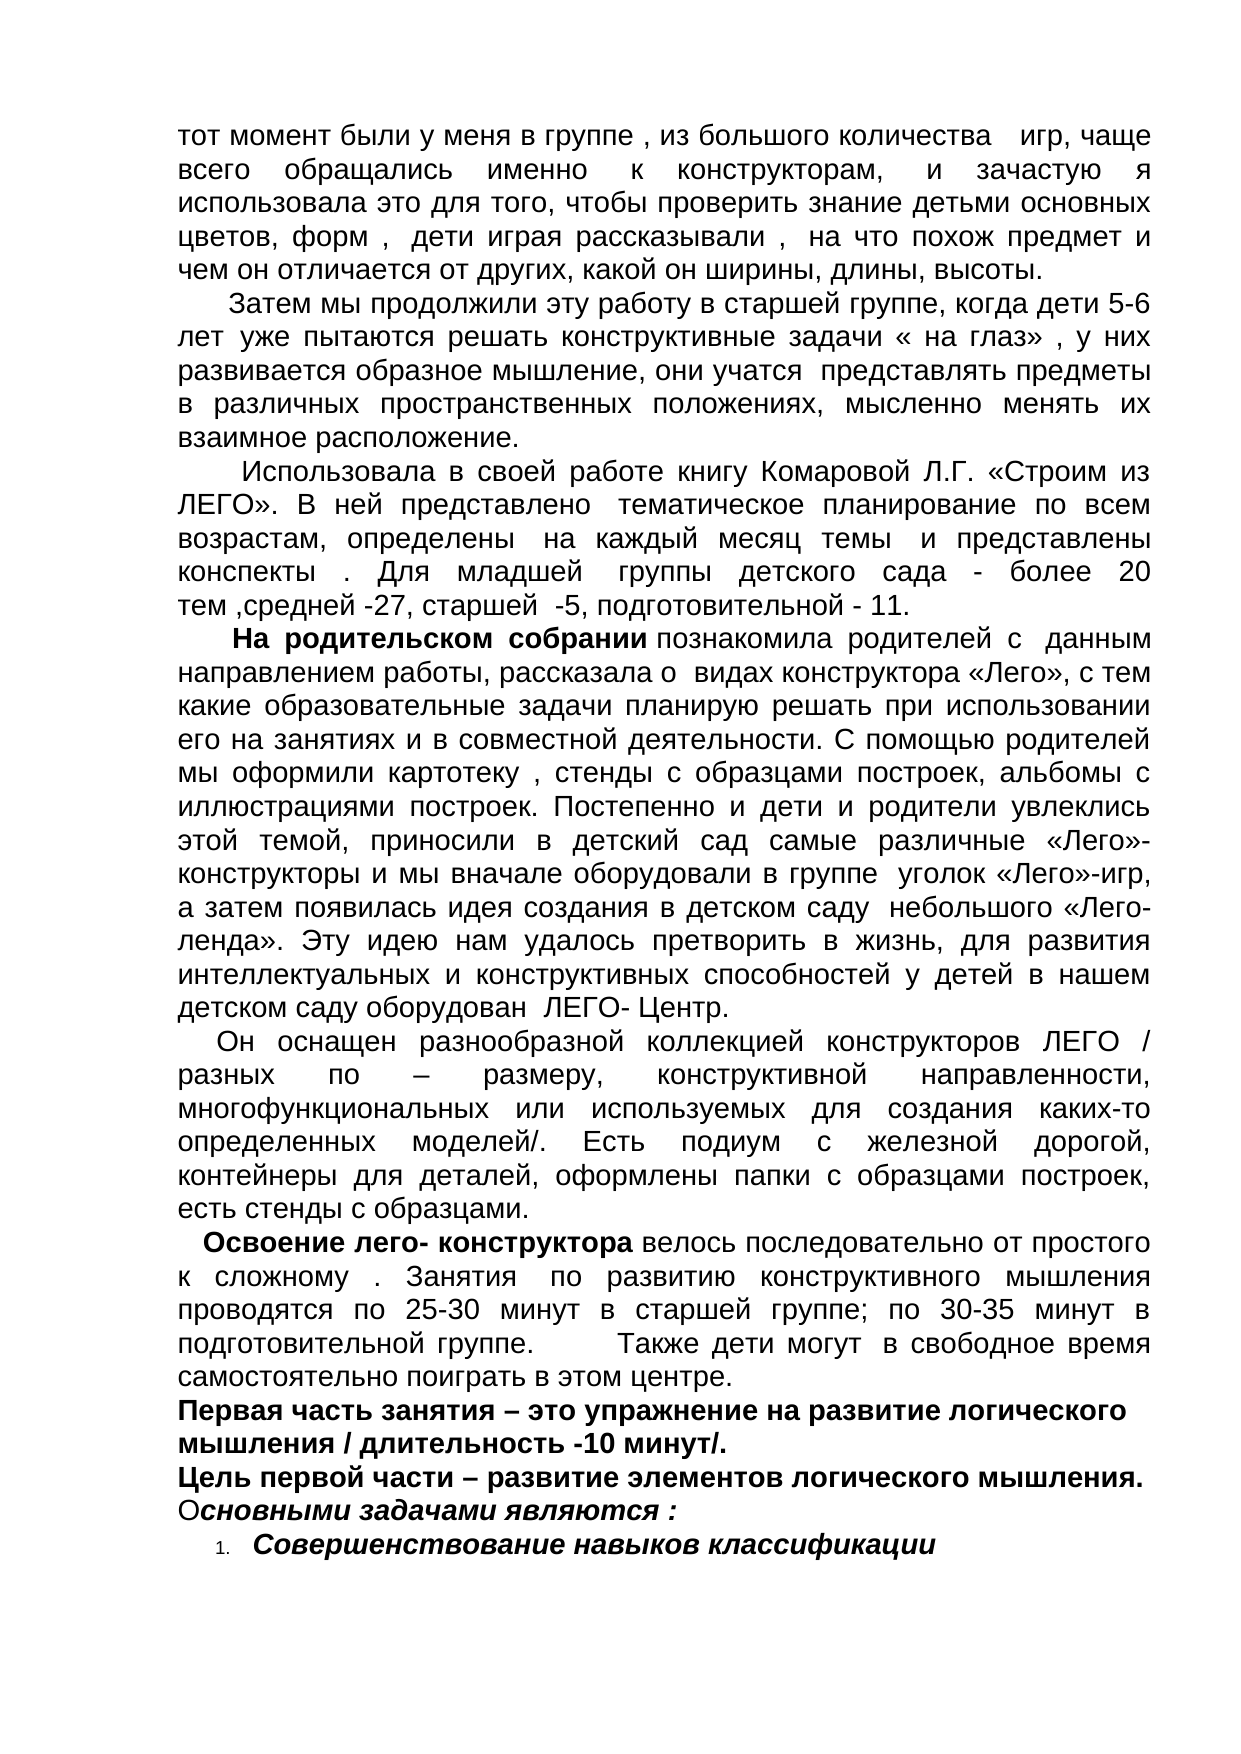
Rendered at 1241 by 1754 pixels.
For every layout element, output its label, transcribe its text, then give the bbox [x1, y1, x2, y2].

text На родительском собрании познакомила родителей с данным направлением работы, рассказала о видах конструктора «Лего», с тем какие образовательные задачи планирую решать при использовании его на занятиях и в совместной деятельности. С помощью родителей мы оформили картотеку , стенды с образцами построек, альбомы с иллюстрациями построек. Постепенно и дети и родители увлеклись этой темой, приносили в детский сад самые различные «Лего»- конструкторы и мы вначале оборудовали в группе уголок «Лего»-игр, а затем появилась идея создания в детском саду небольшого «Лего- ленда». Эту идею нам удалось претворить в жизнь, для развития интеллектуальных и конструктивных способностей у детей в нашем детском саду оборудован ЛЕГО- Центр. [177, 621, 1152, 1024]
text Затем мы продолжили эту работу в старшей группе, когда дети 5-6 лет уже пытаются решать конструктивные задачи « на глаз» , у них развивается образное мышление, они учатся представлять предметы в различных пространственных положениях, мысленно менять их взаимное расположение. [177, 286, 1152, 453]
text Первая часть занятия – это упражнение на развитие логического [177, 1393, 1152, 1426]
text Использовала в своей работе книгу Комаровой Л.Г. «Строим из ЛЕГО». В ней представлено тематическое планирование по всем возрастам, определены на каждый месяц темы и представлены конспекты . Для младшей группы детского сада - более 20 тем ,средней -27, старшей -5, подготовительной - 11. [177, 453, 1152, 621]
list Совершенствование навыков классификации [215, 1527, 1152, 1560]
text Цель первой части – развитие элементов логического мышления. [177, 1460, 1152, 1493]
text Он оснащен разнообразной коллекцией конструкторов ЛЕГО / разных по – размеру, конструктивной направленности, многофункциональных или используемых для создания каких-то определенных моделей/. Есть подиум с железной дорогой, контейнеры для деталей, оформлены папки с образцами построек, есть стенды с образцами. [177, 1024, 1152, 1225]
text Освоение лего- конструктора велось последовательно от простого к сложному . Занятия по развитию конструктивного мышления проводятся по 25-30 минут в старшей группе; по 30-35 минут в подготовительной группе. Также дети могут в свободное время самостоятельно поиграть в этом центре. [177, 1225, 1152, 1393]
text Основными задачами являются : [177, 1493, 1152, 1527]
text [177, 118, 1152, 286]
text мышления / длительность -10 минут/. [177, 1426, 1152, 1460]
